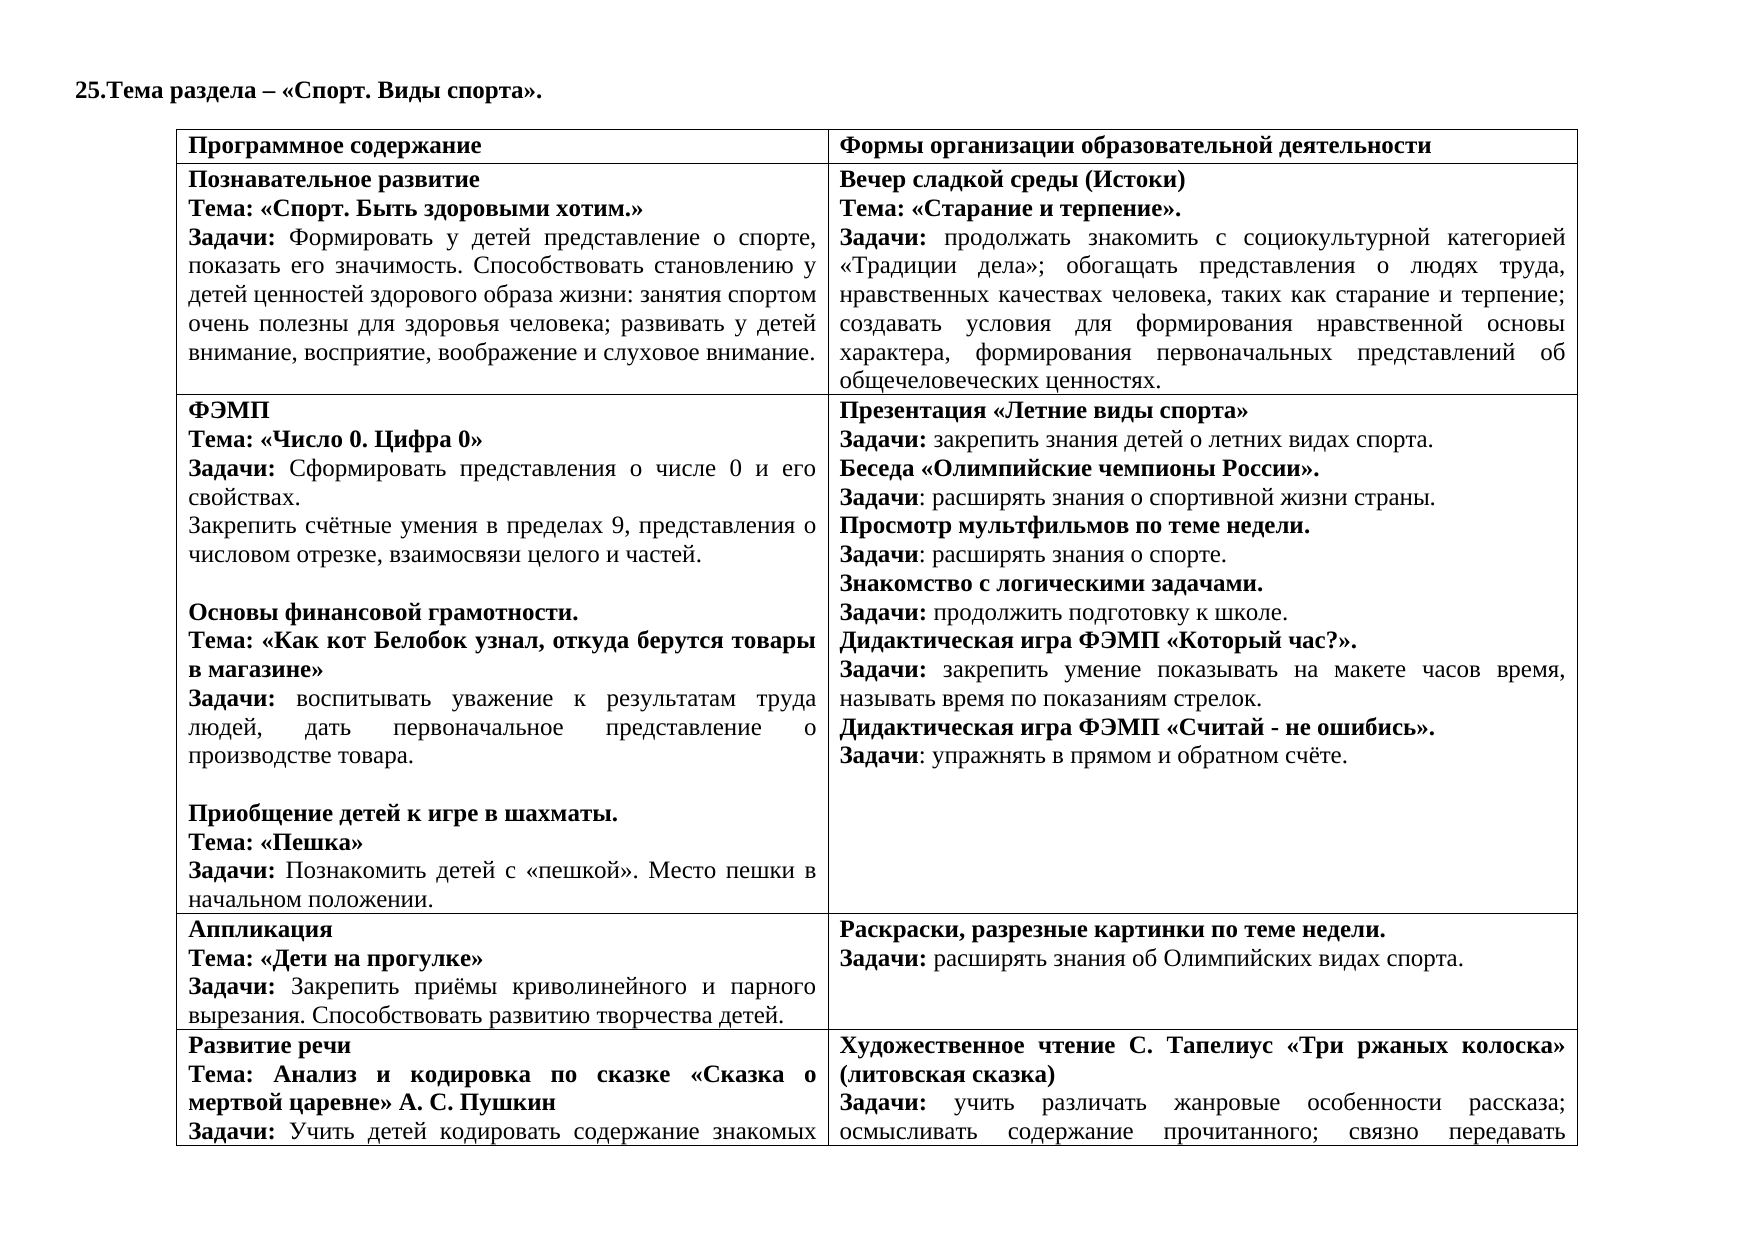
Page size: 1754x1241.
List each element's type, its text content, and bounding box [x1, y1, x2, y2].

text 25.Тема раздела – «Спорт. Виды спорта». [75, 75, 1679, 104]
table_cell Раскраски, разрезные картинки по теме недели. Задачи: расширять знания об Олимпийских видах спорта. [829, 914, 1577, 1029]
table_header Программное содержание [177, 130, 828, 163]
table_cell Вечер сладкой среды (Истоки) Тема: «Старание и терпение». Задачи: продолжать знакомить с социокультурной категорией «Традиции дела»; обогащать представления о людях труда, нравственных качествах человека, таких как старание и терпение; создавать условия для формирования нравственной основы характера, формирования первоначальных представлений об общечеловеческих ценностях. [829, 164, 1577, 394]
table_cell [829, 1030, 1577, 1145]
table_cell ФЭМП Тема: «Число 0. Цифра 0» Задачи: Сформировать представления о числе 0 и его свойствах. Закрепить счётные умения в пределах 9, представления о числовом отрезке, взаимосвязи целого и частей. Основы финансовой грамотности. Тема: «Как кот Белобок узнал, откуда берутся товары в магазине» Задачи: воспитывать уважение к результатам труда людей, дать первоначальное представление о производстве товара. Приобщение детей к игре в шахматы. Тема: «Пешка» Задачи: Познакомить детей с «пешкой». Место пешки в начальном положении. [177, 395, 828, 913]
table_cell Аппликация Тема: «Дети на прогулке» Задачи: Закрепить приёмы криволинейного и парного вырезания. Способствовать развитию творчества детей. [177, 914, 828, 1029]
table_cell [177, 1030, 828, 1145]
table_cell Познавательное развитие Тема: «Спорт. Быть здоровыми хотим.» Задачи: Формировать у детей представление о спорте, показать его значимость. Способствовать становлению у детей ценностей здорового образа жизни: занятия спортом очень полезны для здоровья человека; развивать у детей внимание, восприятие, воображение и слуховое внимание. [177, 164, 828, 394]
table_cell Презентация «Летние виды спорта» Задачи: закрепить знания детей о летних видах спорта. Беседа «Олимпийские чемпионы России». Задачи: расширять знания о спортивной жизни страны. Просмотр мультфильмов по теме недели. Задачи: расширять знания о спорте. Знакомство с логическими задачами. Задачи: продолжить подготовку к школе. Дидактическая игра ФЭМП «Который час?». Задачи: закрепить умение показывать на макете часов время, называть время по показаниям стрелок. Дидактическая игра ФЭМП «Считай - не ошибись». Задачи: упражнять в прямом и обратном счёте. [829, 395, 1577, 913]
table_header Формы организации образовательной деятельности [829, 130, 1577, 163]
